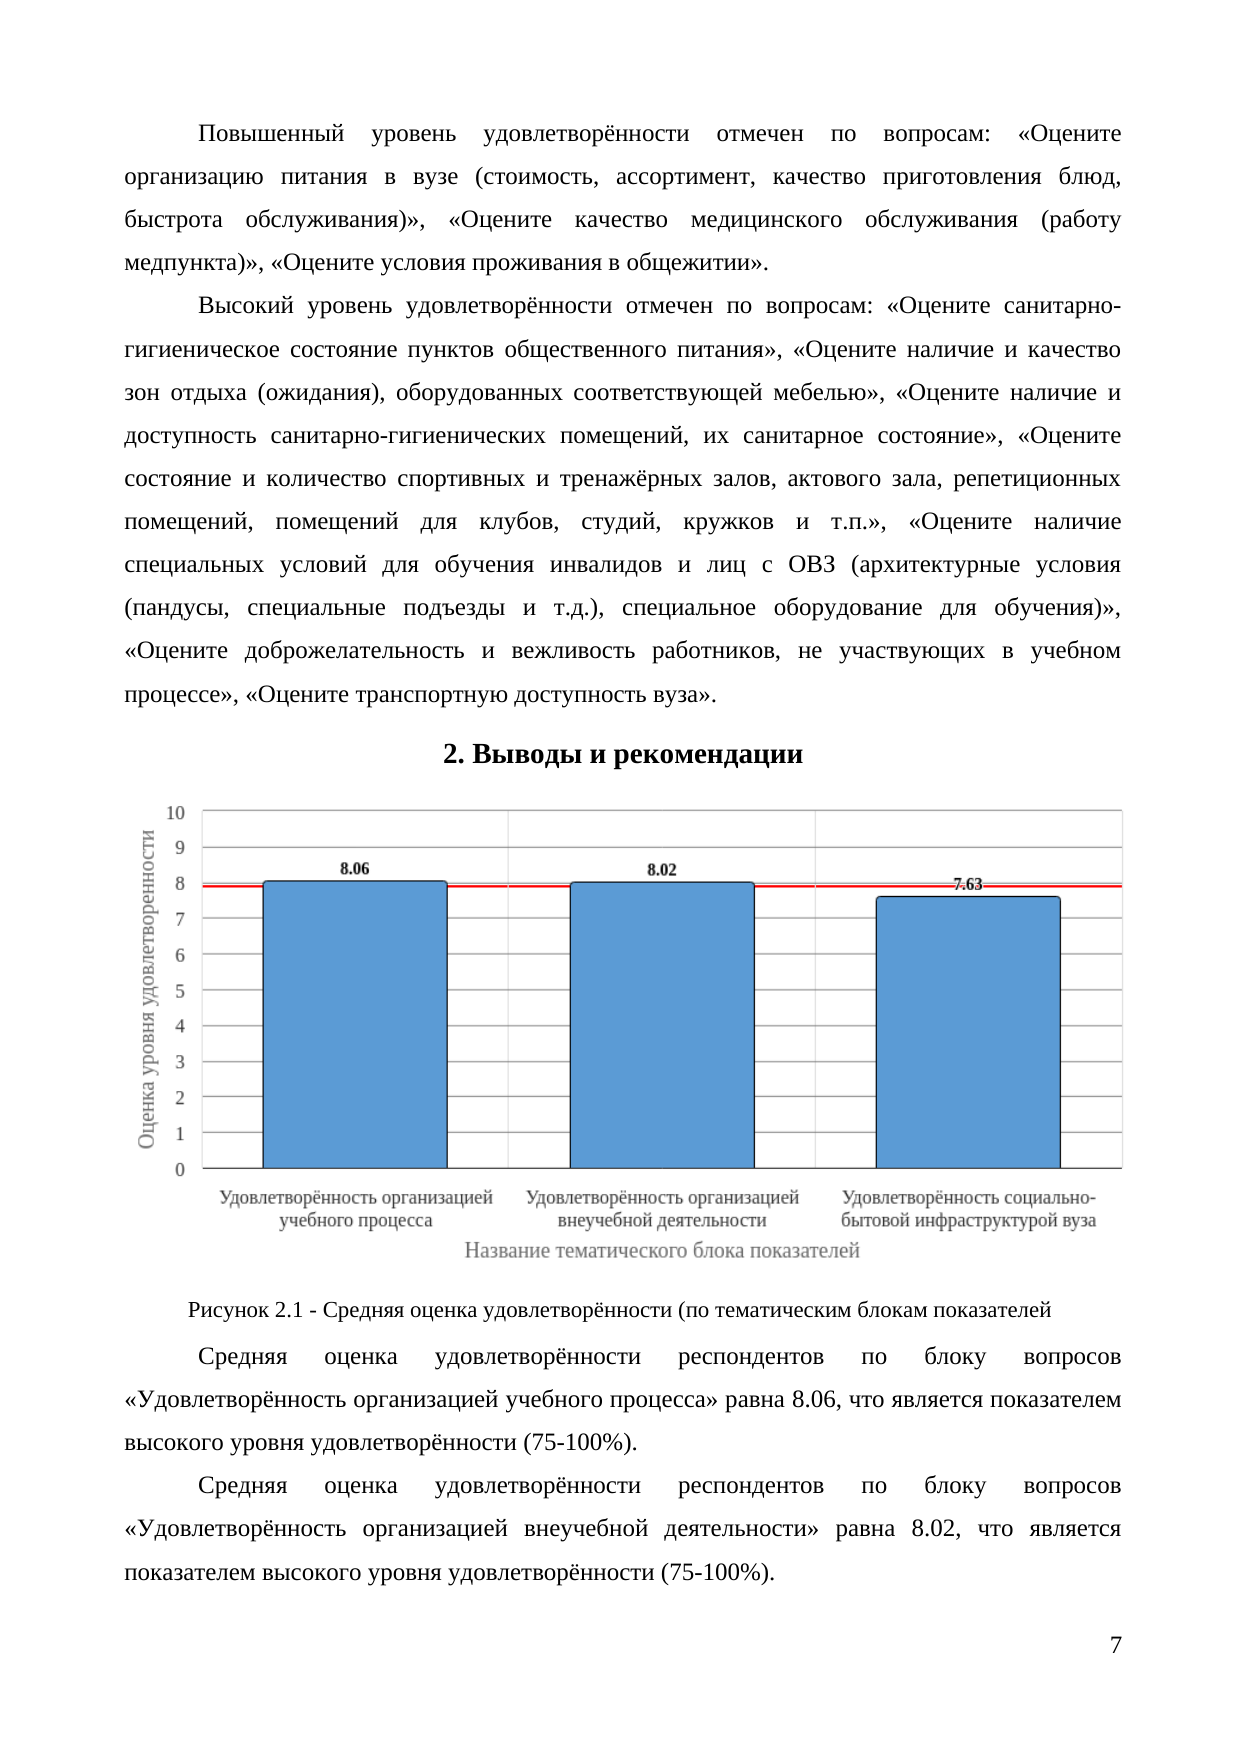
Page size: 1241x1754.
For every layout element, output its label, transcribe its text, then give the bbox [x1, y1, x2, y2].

text Средняя оценка удовлетворённости респондентов по блоку вопросов «Удовлетворённость организацией учебного процесса» равна 8.06, что является показателем высокого уровня удовлетворённости (75-100%). [124, 1341, 1122, 1456]
text Средняя оценка удовлетворённости респондентов по блоку вопросов «Удовлетворённость организацией внеучебной деятельности» равна 8.02, что является показателем высокого уровня удовлетворённости (75-100%). [124, 1470, 1122, 1585]
picture [118, 799, 1134, 1278]
subtitle 2. Выводы и рекомендации [124, 736, 1122, 770]
text Высокий уровень удовлетворённости отмечен по вопросам: «Оцените санитарно-гигиеническое состояние пунктов общественного питания», «Оцените наличие и качество зон отдыха (ожидания), оборудованных соответствующей мебелью», «Оцените наличие и доступность санитарно-гигиенических помещений, их санитарное состояние», «Оцените состояние и количество спортивных и тренажёрных залов, актового зала, репетиционных помещений, помещений для клубов, студий, кружков и т.п.», «Оцените наличие специальных условий для обучения инвалидов и лиц с ОВЗ (архитектурные условия (пандусы, специальные подъезды и т.д.), специальное оборудование для обучения)», «Оцените доброжелательность и вежливость работников, не участвующих в учебном процессе», «Оцените транспортную доступность вуза». [124, 291, 1122, 707]
text Рисунок 2.1 - Средняя оценка удовлетворённости (по тематическим блокам показателей [118, 1296, 1122, 1323]
text Повышенный уровень удовлетворённости отмечен по вопросам: «Оцените организацию питания в вузе (стоимость, ассортимент, качество приготовления блюд, быстрота обслуживания)», «Оцените качество медицинского обслуживания (работу медпункта)», «Оцените условия проживания в общежитии». [124, 118, 1122, 276]
